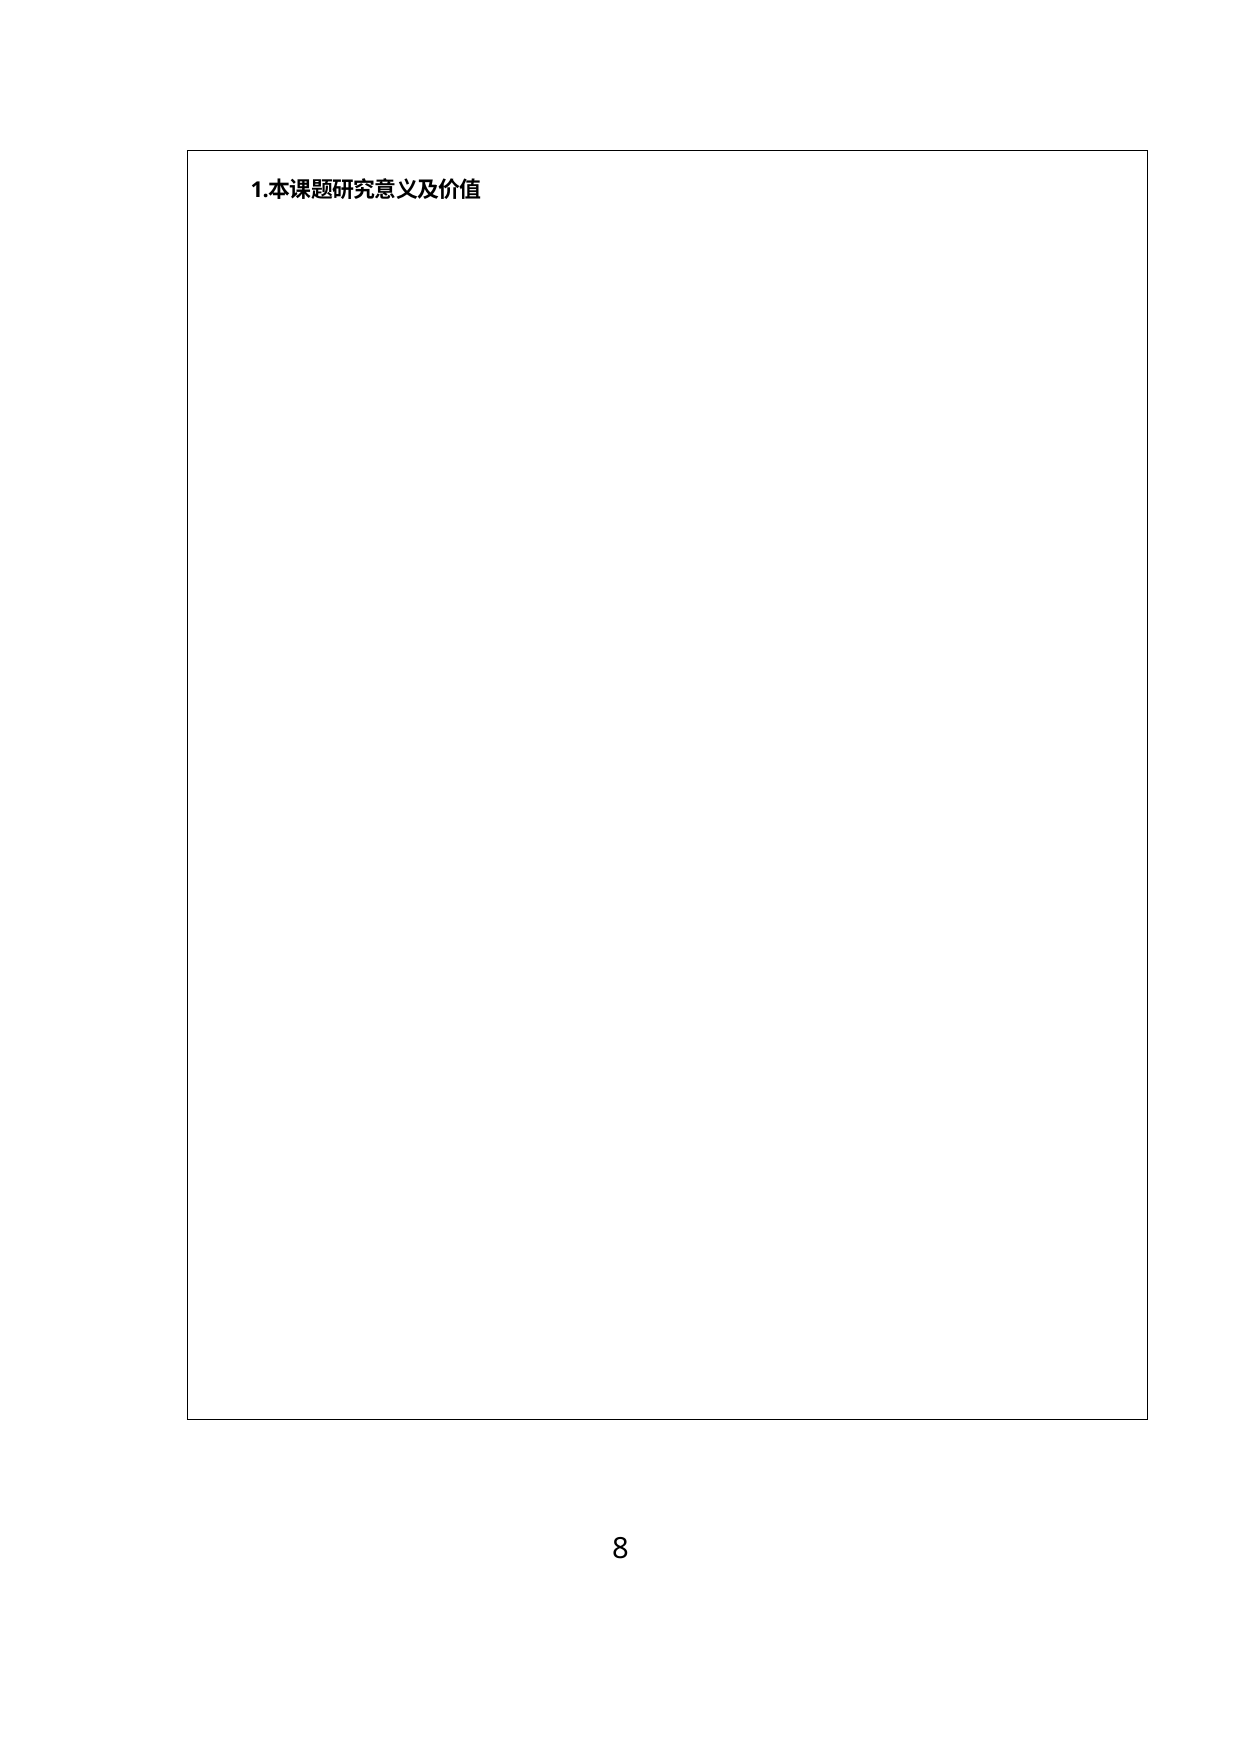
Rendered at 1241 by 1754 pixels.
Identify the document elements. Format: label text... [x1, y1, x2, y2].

table_header 1.本课题研究意义及价值 [188, 151, 1147, 1419]
